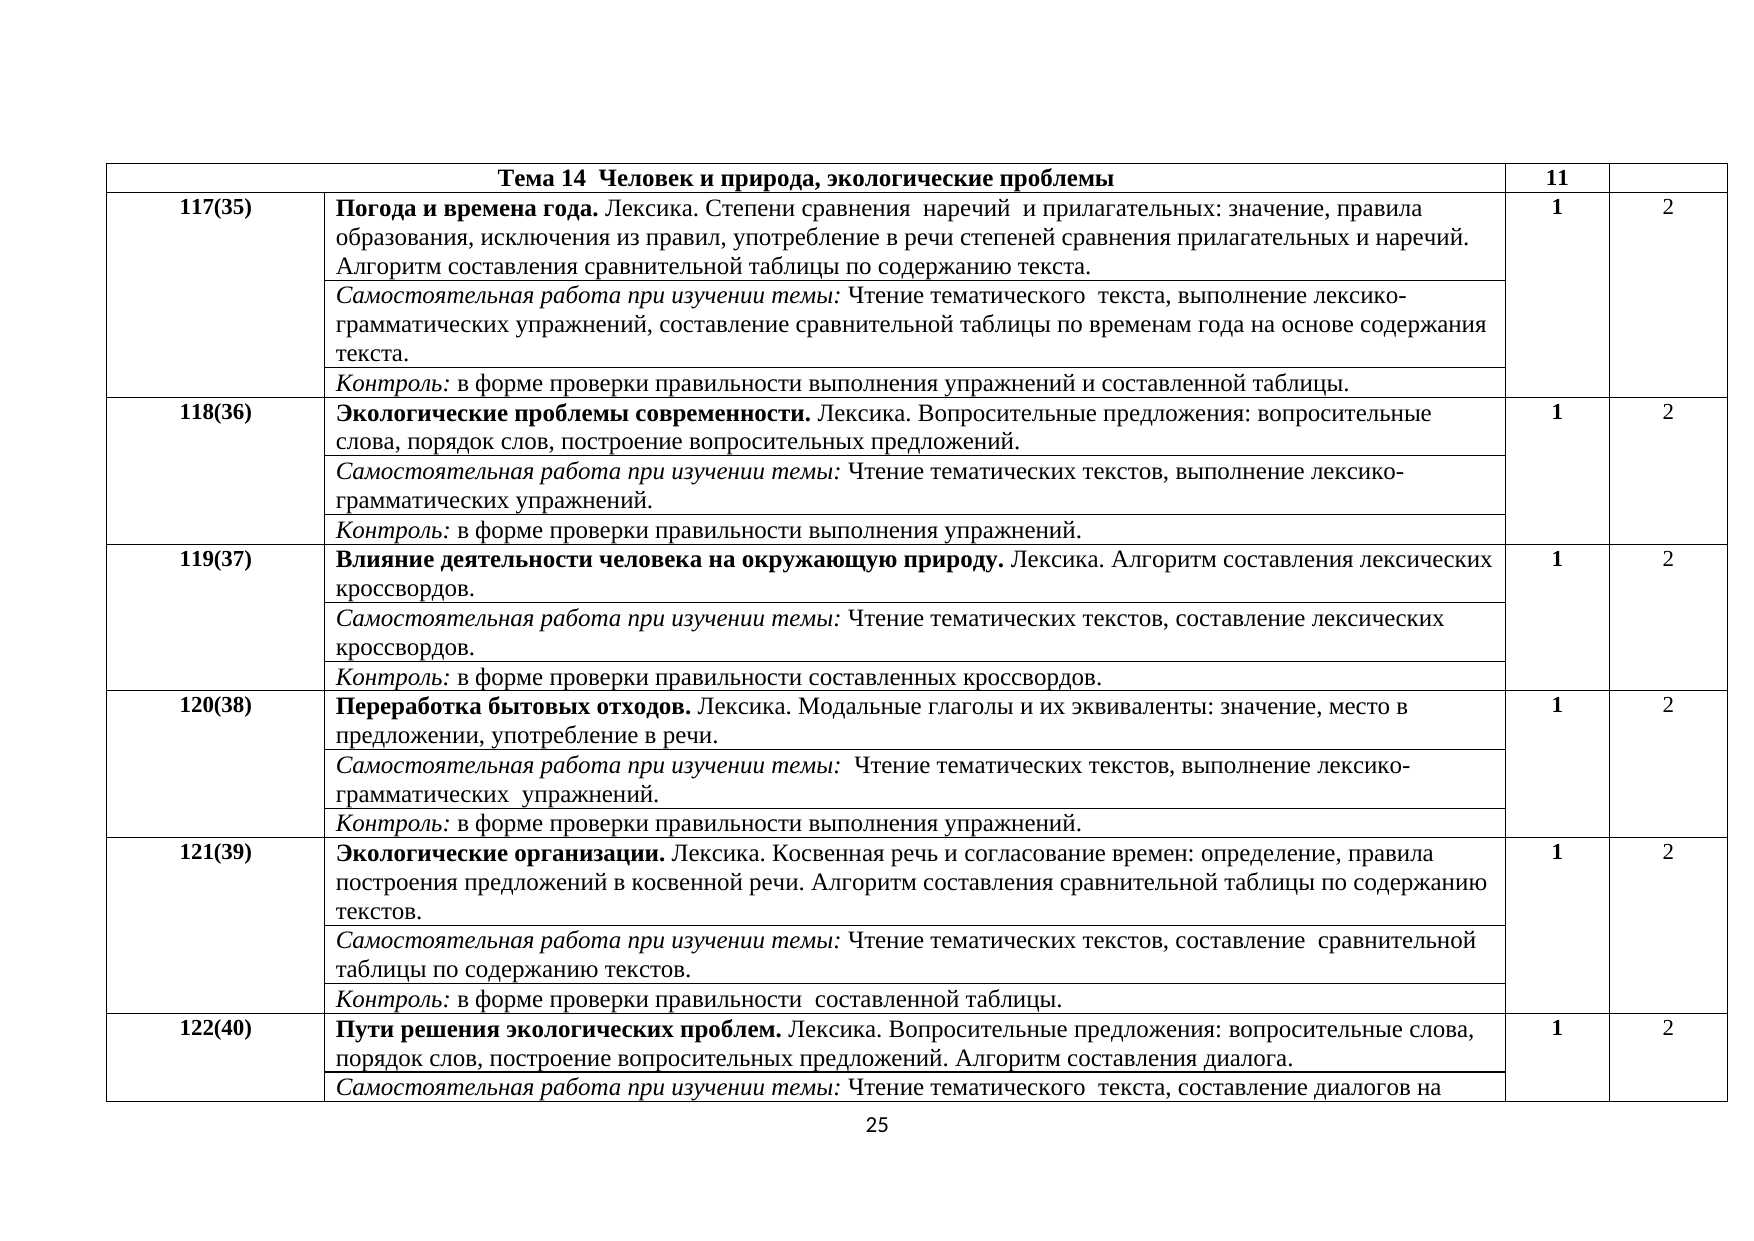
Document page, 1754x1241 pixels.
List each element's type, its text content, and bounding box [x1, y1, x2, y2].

table_cell 120(38) [107, 691, 324, 837]
table_cell Самостоятельная работа при изучении темы: Чтение тематического текста, выполнение лексико-грамматических упражнений, составление сравнительной таблицы по временам года на основе содержания текста. [325, 281, 1505, 367]
table_cell Контроль: в форме проверки правильности выполнения упражнений и составленной таблицы. [325, 368, 1505, 397]
table_cell 1 [1506, 691, 1609, 837]
table_cell 119(37) [107, 545, 324, 690]
table_cell 118(36) [107, 398, 324, 543]
table_cell 1 [1506, 193, 1609, 397]
table_cell Пути решения экологических проблем. Лексика. Вопросительные предложения: вопросительные слова, порядок слов, построение вопросительных предложений. Алгоритм составления диалога. [325, 1014, 1505, 1071]
table_cell 2 [1610, 545, 1727, 690]
table_cell Контроль: в форме проверки правильности выполнения упражнений. [325, 809, 1505, 837]
table_cell 121(39) [107, 838, 324, 1013]
table_cell Самостоятельная работа при изучении темы: Чтение тематических текстов, выполнение лексико-грамматических упражнений. [325, 750, 1505, 807]
table_cell 117(35) [107, 193, 324, 397]
table_cell Переработка бытовых отходов. Лексика. Модальные глаголы и их эквиваленты: значение, место в предложении, употребление в речи. [325, 691, 1505, 749]
table_cell 2 [1610, 398, 1727, 543]
table_cell Экологические организации. Лексика. Косвенная речь и согласование времен: определение, правила построения предложений в косвенной речи. Алгоритм составления сравнительной таблицы по содержанию текстов. [325, 838, 1505, 924]
table_cell Контроль: в форме проверки правильности составленной таблицы. [325, 984, 1505, 1013]
table_cell Контроль: в форме проверки правильности составленных кроссвордов. [325, 662, 1505, 690]
table_cell 1 [1506, 545, 1609, 690]
table_cell 2 [1610, 691, 1727, 837]
table_cell Самостоятельная работа при изучении темы: Чтение тематических текстов, выполнение лексико-грамматических упражнений. [325, 456, 1505, 514]
table_cell Самостоятельная работа при изучении темы: Чтение тематических текстов, составление лексических кроссвордов. [325, 603, 1505, 661]
table_cell 2 [1610, 1014, 1727, 1101]
table_cell 1 [1506, 398, 1609, 543]
table_cell 2 [1610, 193, 1727, 397]
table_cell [325, 1073, 1505, 1101]
table_cell 1 [1506, 838, 1609, 1013]
table_cell 1 [1506, 1014, 1609, 1101]
table_cell Контроль: в форме проверки правильности выполнения упражнений. [325, 515, 1505, 543]
table_cell Погода и времена года. Лексика. Степени сравнения наречий и прилагательных: значение, правила образования, исключения из правил, употребление в речи степеней сравнения прилагательных и наречий. Алгоритм составления сравнительной таблицы по содержанию текста. [325, 193, 1505, 279]
table_cell Влияние деятельности человека на окружающую природу. Лексика. Алгоритм составления лексических кроссвордов. [325, 545, 1505, 602]
table_cell 11 [1506, 164, 1609, 192]
table_cell Экологические проблемы современности. Лексика. Вопросительные предложения: вопросительные слова, порядок слов, построение вопросительных предложений. [325, 398, 1505, 455]
table_cell 122(40) [107, 1014, 324, 1101]
table_cell [1610, 164, 1727, 192]
table_cell Тема 14 Человек и природа, экологические проблемы [107, 164, 1505, 192]
table_cell 2 [1610, 838, 1727, 1013]
table_cell Самостоятельная работа при изучении темы: Чтение тематических текстов, составление сравнительной таблицы по содержанию текстов. [325, 926, 1505, 983]
